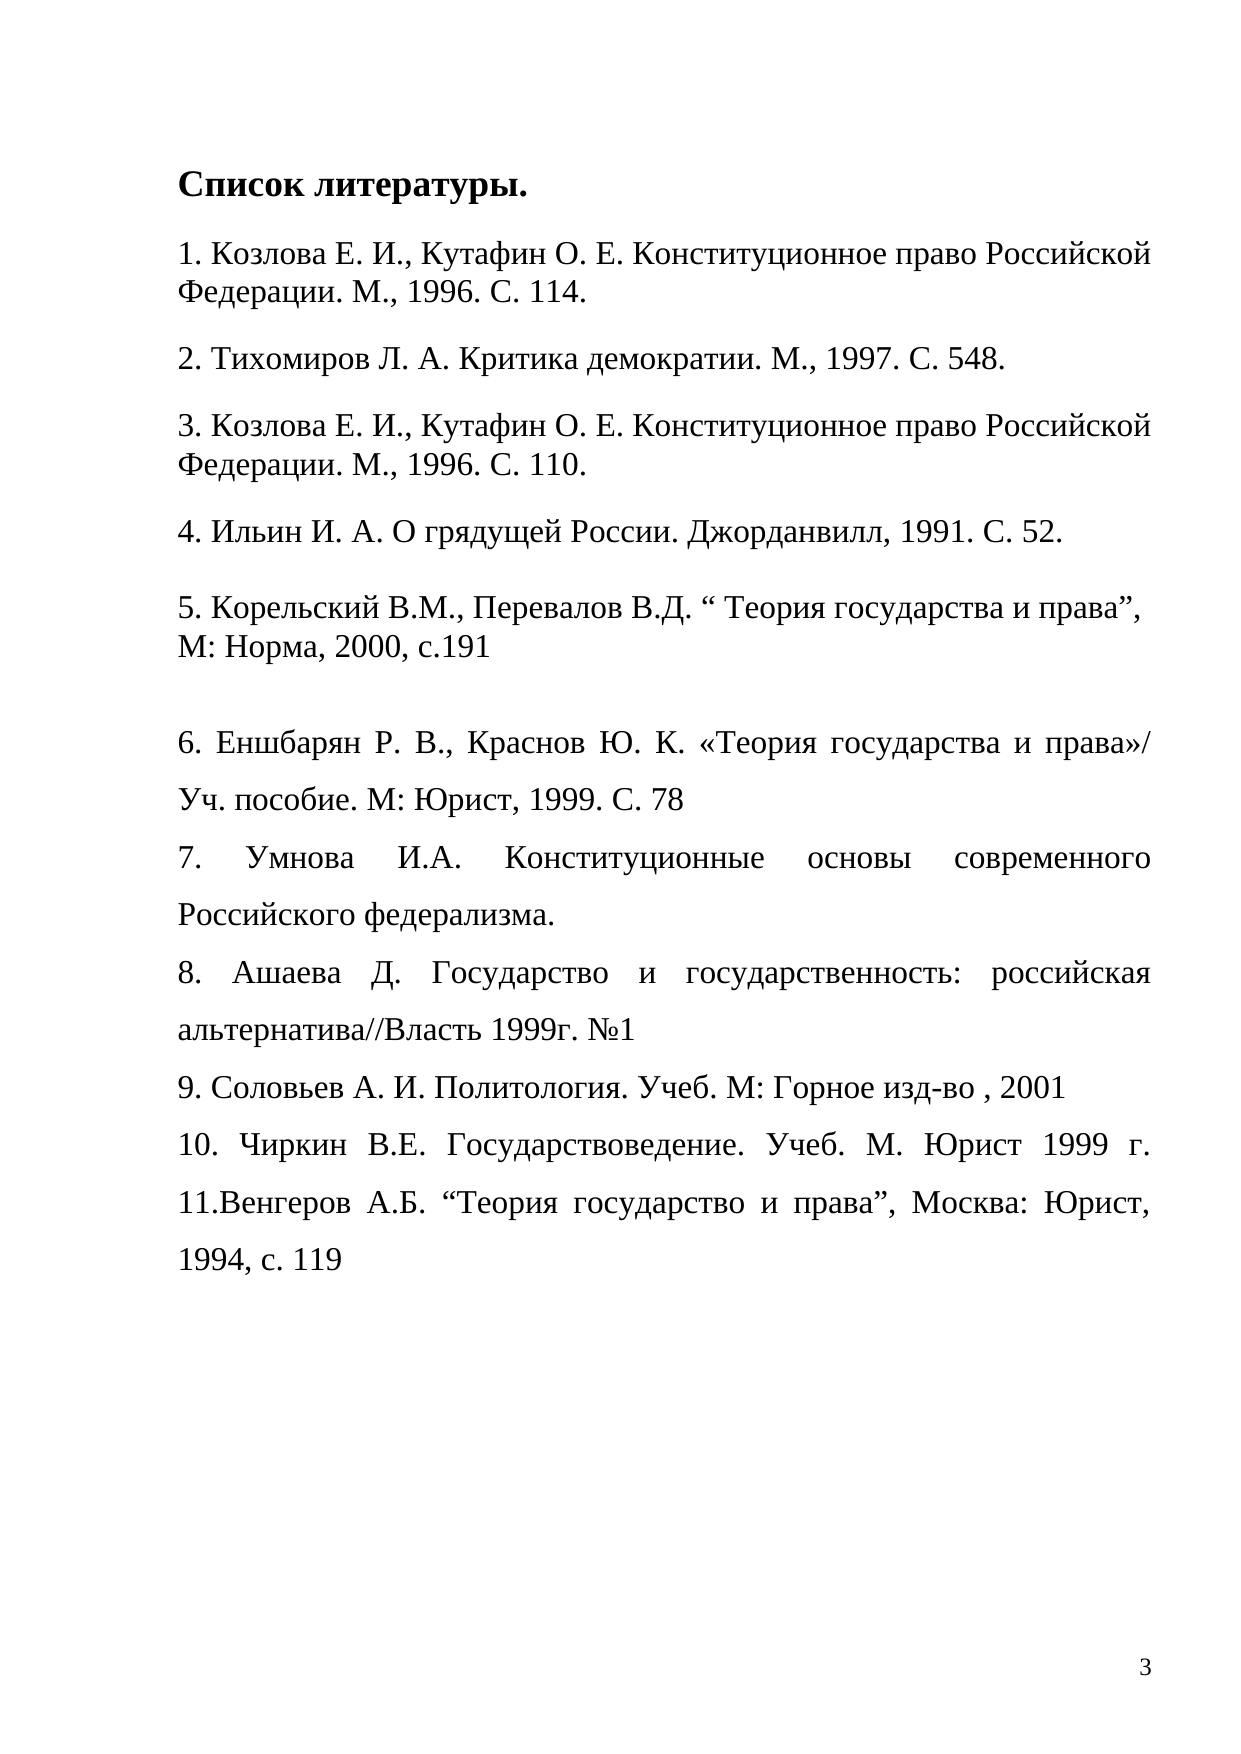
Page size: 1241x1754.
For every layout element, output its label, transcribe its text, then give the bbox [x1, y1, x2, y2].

text 5. Корельский В.М., Перевалов В.Д. “ Теория государства и права”, М: Норма, 2000, с.191 [177, 588, 1152, 664]
text 7. Умнова И.А. Конституционные основы современного Российского федерализма. [177, 837, 1152, 933]
text 6. Еншбарян Р. В., Краснов Ю. К. «Теория государства и права»/ Уч. пособие. М: Юрист, 1999. С. 78 [177, 722, 1152, 818]
text 10. Чиркин В.Е. Государствоведение. Учеб. М. Юрист 1999 г. 11.Венгеров А.Б. “Теория государство и права”, Москва: Юрист, 1994, с. 119 [177, 1124, 1152, 1278]
text 1. Козлова Е. И., Кутафин О. Е. Конституционное право Российской Федерации. М., 1996. С. 114. [177, 233, 1152, 338]
text 2. Тихомиров Л. А. Критика демократии. М., 1997. С. 548. [177, 338, 1152, 406]
text 8. Ашаева Д. Государство и государственность: российская альтернатива//Власть 1999г. №1 [177, 952, 1152, 1048]
text Список литературы. [177, 161, 1152, 204]
text 9. Соловьев А. И. Политология. Учеб. М: Горное изд-во , 2001 [177, 1067, 1152, 1105]
text 3. Козлова Е. И., Кутафин О. Е. Конституционное право Российской Федерации. М., 1996. С. 110. [177, 406, 1152, 511]
text 4. Ильин И. А. О грядущей России. Джорданвилл, 1991. С. 52. [177, 511, 1152, 549]
